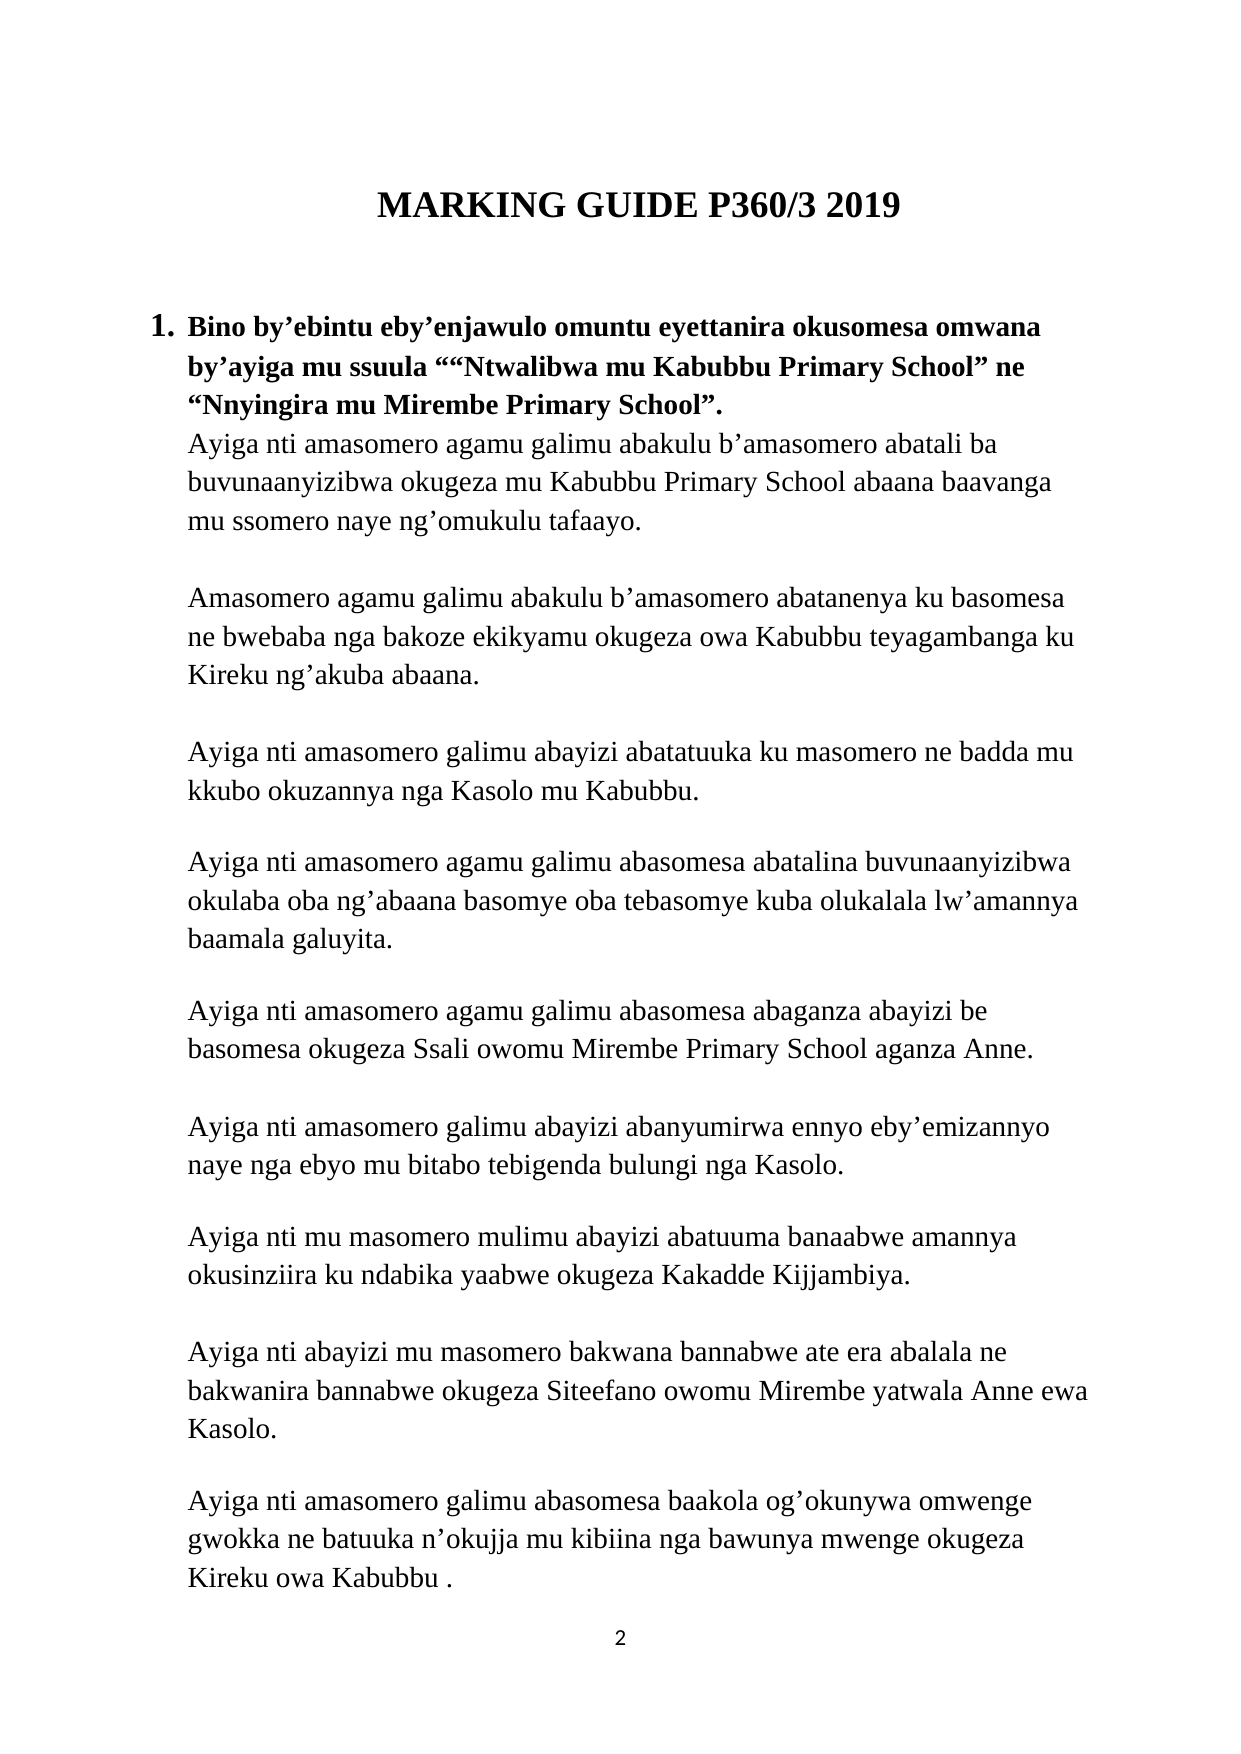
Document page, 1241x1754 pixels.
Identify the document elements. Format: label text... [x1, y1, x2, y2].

text Ayiga nti amasomero agamu galimu abakulu b’amasomero abatali ba buvunaanyizibwa okugeza mu Kabubbu Primary School abaana baavanga mu ssomero naye ng’omukulu tafaayo. [187, 426, 1090, 537]
text Ayiga nti abayizi mu masomero bakwana bannabwe ate era abalala ne bakwanira bannabwe okugeza Siteefano owomu Mirembe yatwala Anne ewa Kasolo. [187, 1334, 1090, 1445]
text Ayiga nti mu masomero mulimu abayizi abatuuma banaabwe amannya okusinziira ku ndabika yaabwe okugeza Kakadde Kijjambiya. [187, 1219, 1090, 1291]
text Ayiga nti amasomero galimu abasomesa baakola og’okunywa omwenge gwokka ne batuuka n’okujja mu kibiina nga bawunya mwenge okugeza Kireku owa Kabubbu . [187, 1483, 1090, 1594]
list Bino by’ebintu eby’enjawulo omuntu eyettanira okusomesa omwana by’ayiga mu ssuula ““Ntwalibwa mu Kabubbu Primary School” ne “Nnyingira mu Mirembe Primary School”. [150, 306, 1090, 421]
text Amasomero agamu galimu abakulu b’amasomero abatanenya ku basomesa ne bwebaba nga bakoze ekikyamu okugeza owa Kabubbu teyagambanga ku Kireku ng’akuba abaana. [187, 580, 1090, 691]
text Ayiga nti amasomero galimu abayizi abanyumirwa ennyo eby’emizannyo naye nga ebyo mu bitabo tebigenda bulungi nga Kasolo. [187, 1109, 1090, 1181]
list MARKING GUIDE P360/3 2019 [187, 182, 1090, 225]
text Ayiga nti amasomero galimu abayizi abatatuuka ku masomero ne badda mu kkubo okuzannya nga Kasolo mu Kabubbu. [187, 734, 1090, 806]
text Ayiga nti amasomero agamu galimu abasomesa abaganza abayizi be basomesa okugeza Ssali owomu Mirembe Primary School aganza Anne. [187, 993, 1090, 1065]
text Ayiga nti amasomero agamu galimu abasomesa abatalina buvunaanyizibwa okulaba oba ng’abaana basomye oba tebasomye kuba olukalala lw’amannya baamala galuyita. [187, 844, 1090, 955]
